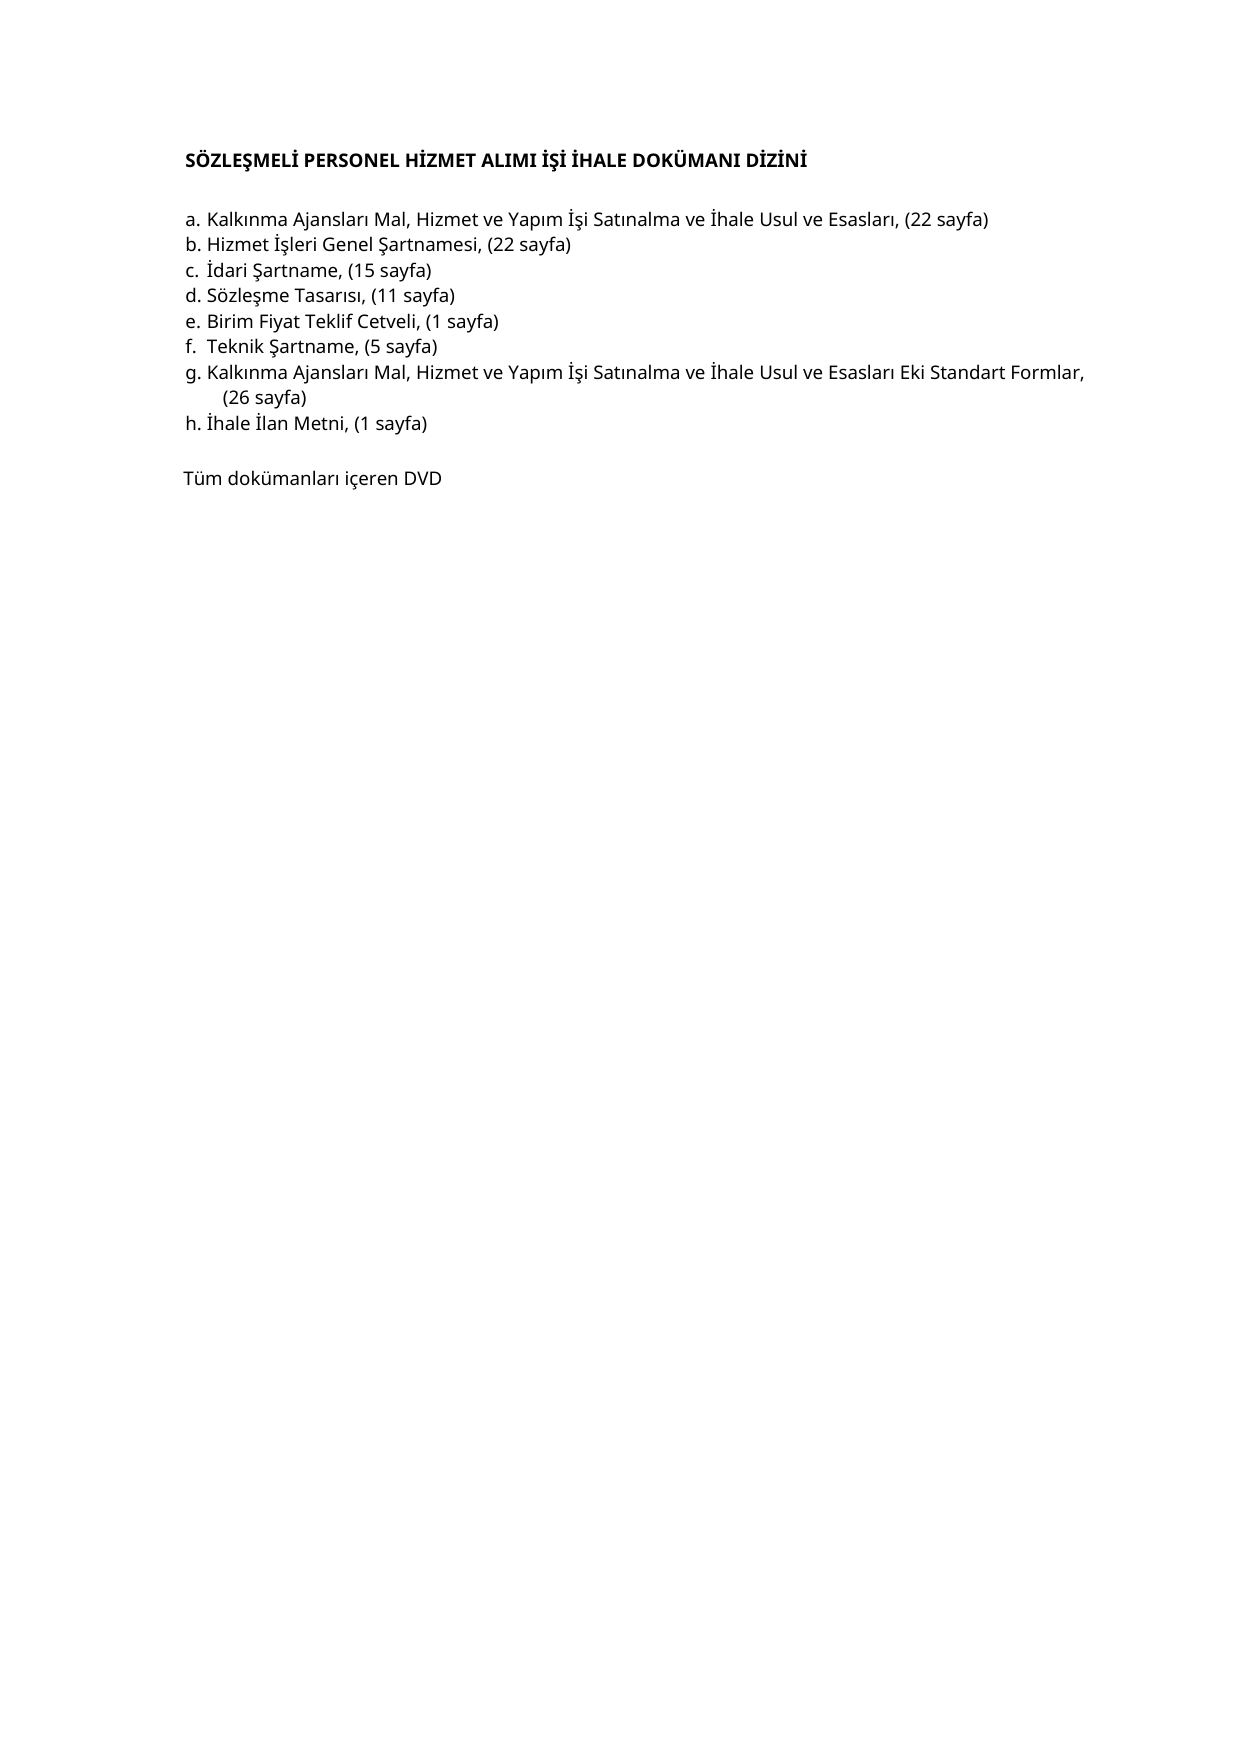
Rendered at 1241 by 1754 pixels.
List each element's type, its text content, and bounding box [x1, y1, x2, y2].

list Birim Fiyat Teklif Cetveli, (1 sayfa) [185, 308, 1093, 334]
text SÖZLEŞMELİ PERSONEL HİZMET ALIMI İŞİ İHALE DOKÜMANI DİZİNİ [148, 148, 1093, 173]
list Kalkınma Ajansları Mal, Hizmet ve Yapım İşi Satınalma ve İhale Usul ve Esasları, (22 sayfa) [185, 206, 1093, 232]
list Hizmet İşleri Genel Şartnamesi, (22 sayfa) [185, 232, 1093, 257]
list Teknik Şartname, (5 sayfa) [185, 334, 1093, 359]
list Kalkınma Ajansları Mal, Hizmet ve Yapım İşi Satınalma ve İhale Usul ve Esasları Eki Standart Formlar, (26 sayfa) [185, 359, 1093, 410]
text Tüm dokümanları içeren DVD [148, 465, 1093, 490]
list İdari Şartname, (15 sayfa) [185, 257, 1093, 283]
list Sözleşme Tasarısı, (11 sayfa) [185, 283, 1093, 308]
list İhale İlan Metni, (1 sayfa) [185, 410, 1093, 436]
